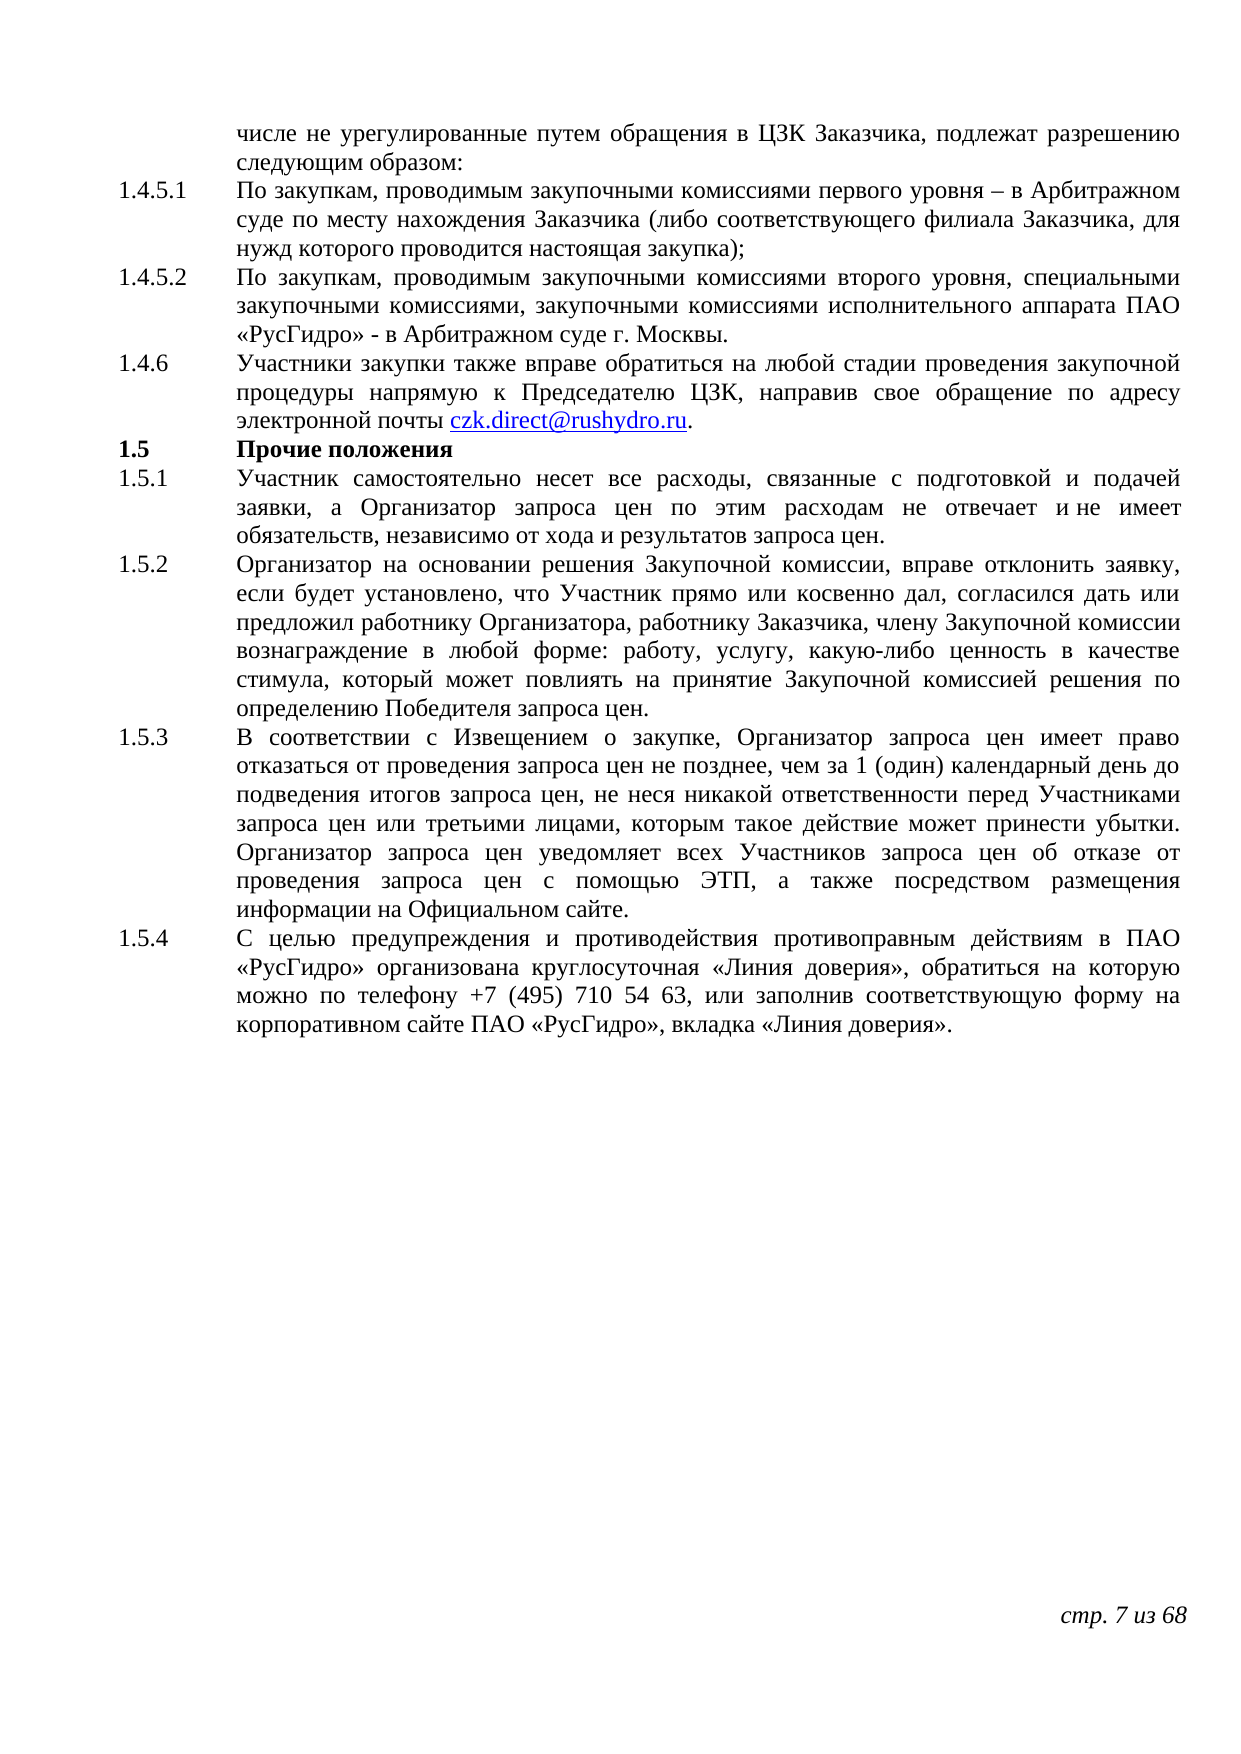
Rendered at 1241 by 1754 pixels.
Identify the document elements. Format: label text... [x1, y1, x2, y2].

text Участники закупки также вправе обратиться на любой стадии проведения закупочной процедуры напрямую к Председателю ЦЗК, направив свое обращение по адресу электронной почты czk.direct@rushydro.ru. [118, 348, 1181, 434]
text По закупкам, проводимым закупочными комиссиями второго уровня, специальными закупочными комиссиями, закупочными комиссиями исполнительного аппарата ПАО «РусГидро» - в Арбитражном суде г. Москвы. [118, 262, 1181, 348]
text По закупкам, проводимым закупочными комиссиями первого уровня – в Арбитражном суде по месту нахождения Заказчика (либо соответствующего филиала Заказчика, для нужд которого проводится настоящая закупка); [118, 176, 1181, 262]
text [118, 118, 1181, 176]
text Участник самостоятельно несет все расходы, связанные с подготовкой и подачей заявки, а Организатор запроса цен по этим расходам не отвечает и не имеет обязательств, независимо от хода и результатов запроса цен. [118, 463, 1181, 549]
text В соответствии с Извещением о закупке, Организатор запроса цен имеет право отказаться от проведения запроса цен не позднее, чем за 1 (один) календарный день до подведения итогов запроса цен, не неся никакой ответственности перед Участниками запроса цен или третьими лицами, которым такое действие может принести убытки. Организатор запроса цен уведомляет всех Участников запроса цен об отказе от проведения запроса цен с помощью ЭТП, а также посредством размещения информации на Официальном сайте. [118, 722, 1181, 923]
text С целью предупреждения и противодействия противоправным действиям в ПАО «РусГидро» организована круглосуточная «Линия доверия», обратиться на которую можно по телефону +7 (495) 710 54 63, или заполнив соответствующую форму на корпоративном сайте ПАО «РусГидро», вкладка «Линия доверия». [118, 923, 1181, 1038]
subtitle Прочие положения [118, 434, 1181, 463]
text Организатор на основании решения Закупочной комиссии, вправе отклонить заявку, если будет установлено, что Участник прямо или косвенно дал, согласился дать или предложил работнику Организатора, работнику Заказчика, члену Закупочной комиссии вознаграждение в любой форме: работу, услугу, какую-либо ценность в качестве стимула, который может повлиять на принятие Закупочной комиссией решения по определению Победителя запроса цен. [118, 549, 1181, 722]
